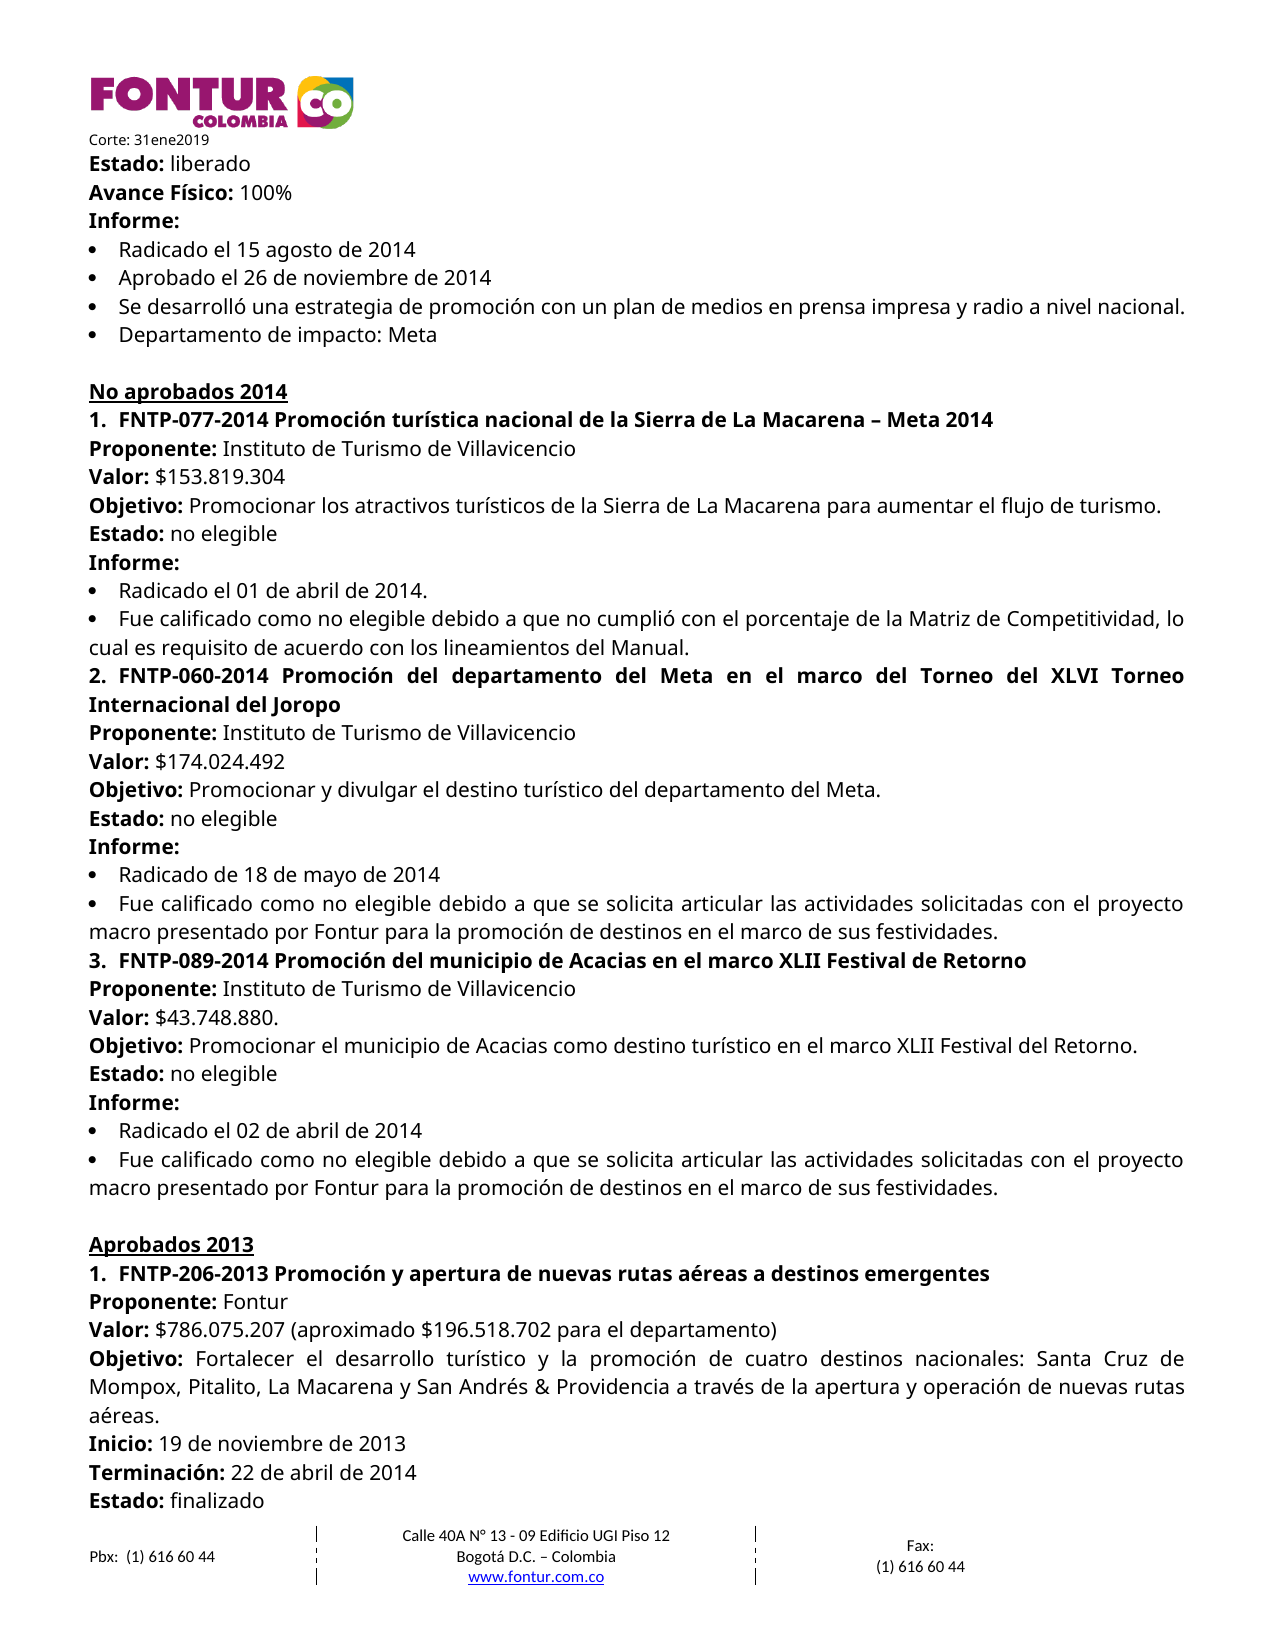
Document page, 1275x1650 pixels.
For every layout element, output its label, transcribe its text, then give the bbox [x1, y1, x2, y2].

text Informe: [89, 1088, 1186, 1116]
list FNTP-206-2013 Promoción y apertura de nuevas rutas aéreas a destinos emergentes [89, 1259, 1186, 1287]
text Proponente: Instituto de Turismo de Villavicencio [89, 974, 1186, 1003]
text Valor: $43.748.880. [89, 1003, 1186, 1031]
text Objetivo: Promocionar el municipio de Acacias como destino turístico en el marco XLII Festival del Retorno. [89, 1031, 1186, 1059]
text Informe: [89, 832, 1186, 861]
list FNTP-060-2014 Promoción del departamento del Meta en el marco del Torneo del XLVI Torneo Internacional del Joropo [89, 661, 1186, 718]
list FNTP-089-2014 Promoción del municipio de Acacias en el marco XLII Festival de Retorno [89, 946, 1186, 974]
text Informe: [89, 548, 1186, 576]
list Aprobado el 26 de noviembre de 2014 [89, 263, 1186, 292]
list Fue calificado como no elegible debido a que se solicita articular las actividades solicitadas con el proyecto macro presentado por Fontur para la promoción de destinos en el marco de sus festividades. [89, 1145, 1186, 1202]
picture [88, 73, 355, 130]
text Proponente: Fontur [89, 1287, 1186, 1316]
list Departamento de impacto: Meta [89, 320, 1186, 349]
text Valor: $153.819.304 [89, 462, 1186, 491]
text Estado: finalizado [89, 1486, 1186, 1514]
list Radicado el 02 de abril de 2014 [89, 1116, 1186, 1145]
text Objetivo: Promocionar los atractivos turísticos de la Sierra de La Macarena para aumentar el flujo de turismo. [89, 491, 1186, 519]
list Fue calificado como no elegible debido a que se solicita articular las actividades solicitadas con el proyecto macro presentado por Fontur para la promoción de destinos en el marco de sus festividades. [89, 889, 1186, 946]
list FNTP-077-2014 Promoción turística nacional de la Sierra de La Macarena – Meta 2014 [89, 406, 1186, 434]
text Objetivo: Fortalecer el desarrollo turístico y la promoción de cuatro destinos nacionales: Santa Cruz de Mompox, Pitalito, La Macarena y San Andrés & Providencia a través de la apertura y operación de nuevas rutas aéreas. [89, 1344, 1186, 1429]
text Proponente: Instituto de Turismo de Villavicencio [89, 434, 1186, 462]
text Estado: no elegible [89, 804, 1186, 832]
text Informe: [89, 206, 1186, 235]
list Radicado el 01 de abril de 2014. [89, 576, 1186, 604]
text Aprobados 2013 [89, 1230, 1186, 1259]
list Radicado el 15 agosto de 2014 [89, 235, 1186, 263]
text Inicio: 19 de noviembre de 2013 [89, 1429, 1186, 1458]
text No aprobados 2014 [89, 377, 1186, 406]
list Radicado de 18 de mayo de 2014 [89, 861, 1186, 889]
text Estado: no elegible [89, 519, 1186, 548]
text Valor: $174.024.492 [89, 747, 1186, 775]
text Valor: $786.075.207 (aproximado $196.518.702 para el departamento) [89, 1316, 1186, 1344]
text Estado: liberado [89, 149, 1186, 178]
text Terminación: 22 de abril de 2014 [89, 1458, 1186, 1486]
list Fue calificado como no elegible debido a que no cumplió con el porcentaje de la Matriz de Competitividad, lo cual es requisito de acuerdo con los lineamientos del Manual. [89, 604, 1186, 661]
text Avance Físico: 100% [89, 178, 1186, 206]
text Objetivo: Promocionar y divulgar el destino turístico del departamento del Meta. [89, 775, 1186, 804]
list Se desarrolló una estrategia de promoción con un plan de medios en prensa impresa y radio a nivel nacional. [89, 292, 1186, 320]
text Proponente: Instituto de Turismo de Villavicencio [89, 718, 1186, 747]
text Estado: no elegible [89, 1059, 1186, 1088]
